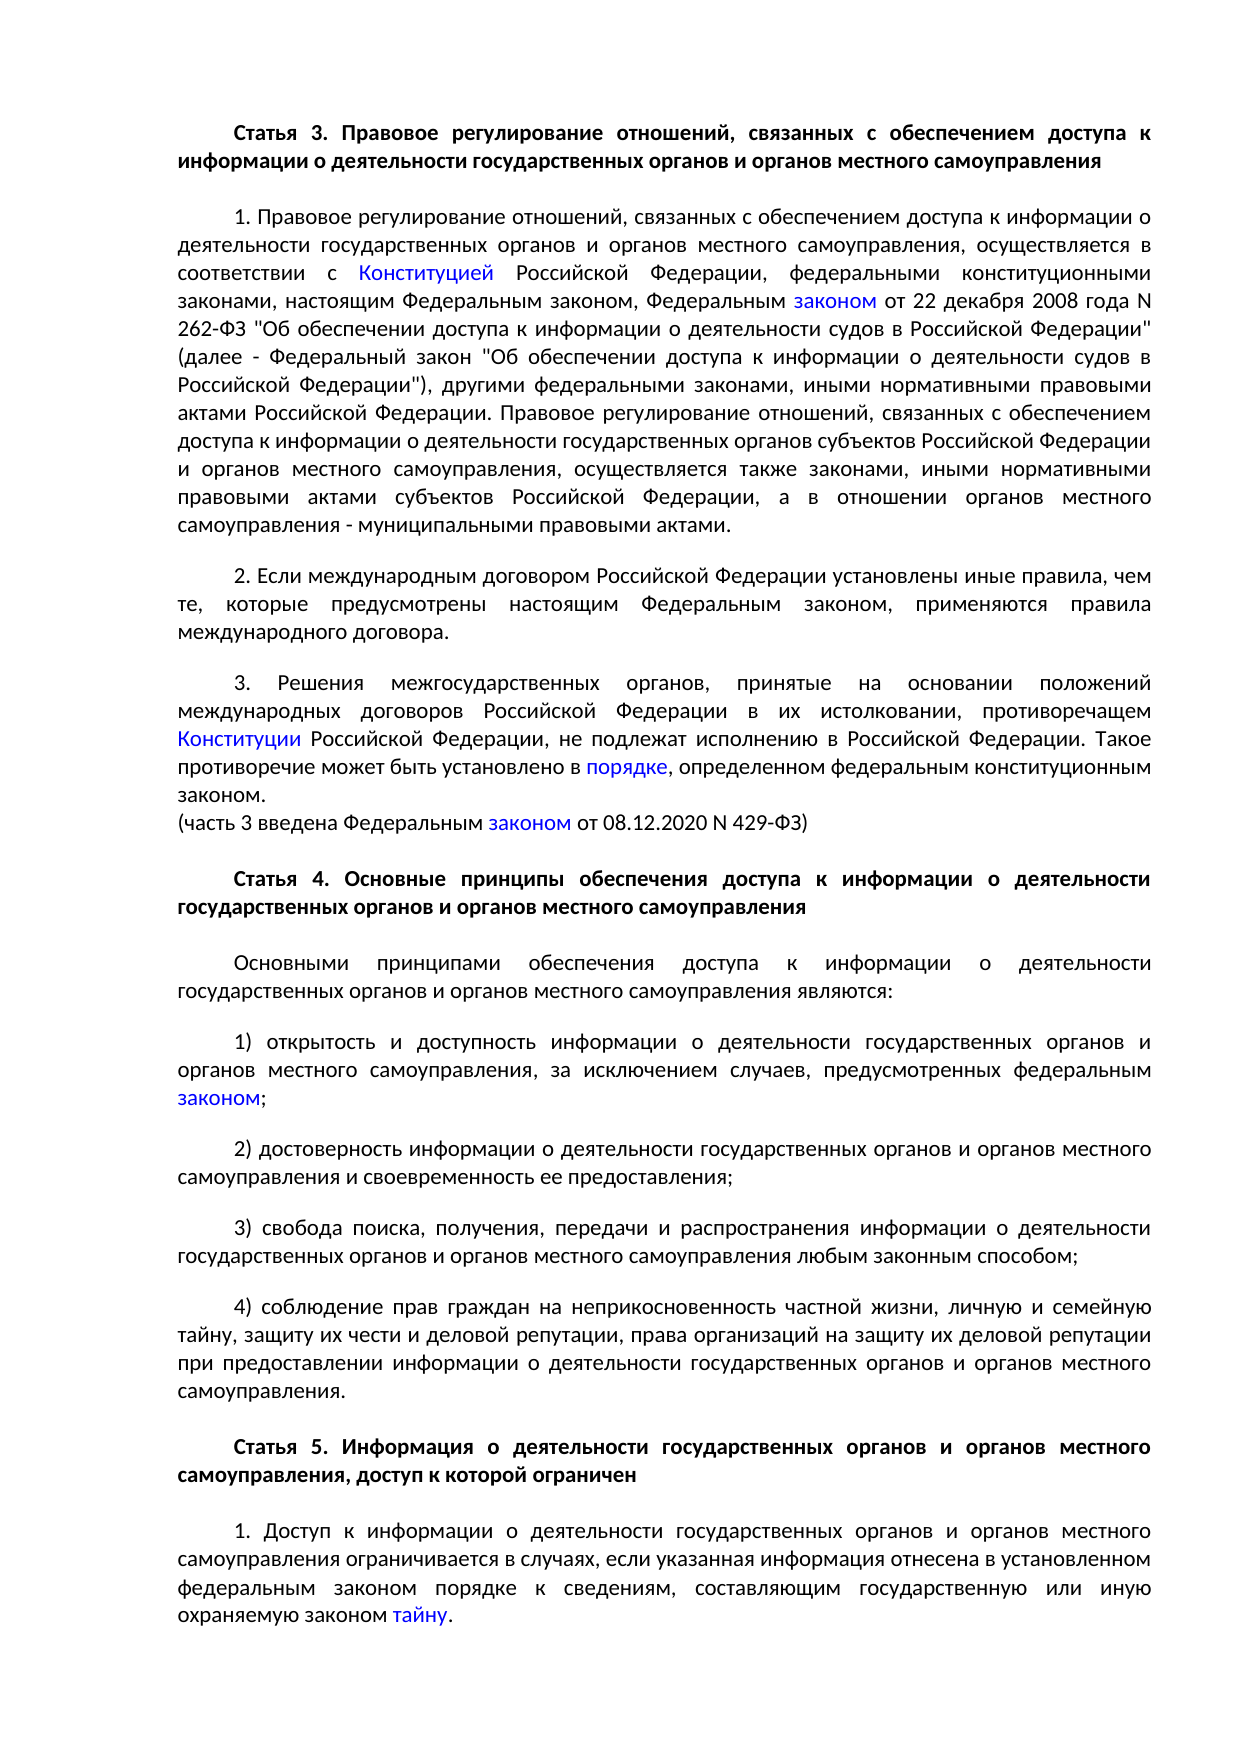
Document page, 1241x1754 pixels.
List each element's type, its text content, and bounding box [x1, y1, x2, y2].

text 1. Доступ к информации о деятельности государственных органов и органов местного самоуправления ограничивается в случаях, если указанная информация отнесена в установленном федеральным законом порядке к сведениям, составляющим государственную или иную охраняемую законом тайну. [177, 1517, 1152, 1629]
text 3. Решения межгосударственных органов, принятые на основании положений международных договоров Российской Федерации в их истолковании, противоречащем Конституции Российской Федерации, не подлежат исполнению в Российской Федерации. Такое противоречие может быть установлено в порядке, определенном федеральным конституционным законом. [177, 668, 1152, 808]
text Основными принципами обеспечения доступа к информации о деятельности государственных органов и органов местного самоуправления являются: [177, 948, 1152, 1004]
title Статья 5. Информация о деятельности государственных органов и органов местного самоуправления, доступ к которой ограничен [177, 1432, 1152, 1488]
text 1) открытость и доступность информации о деятельности государственных органов и органов местного самоуправления, за исключением случаев, предусмотренных федеральным законом; [177, 1027, 1152, 1112]
text 3) свобода поиска, получения, передачи и распространения информации о деятельности государственных органов и органов местного самоуправления любым законным способом; [177, 1213, 1152, 1269]
text 2) достоверность информации о деятельности государственных органов и органов местного самоуправления и своевременность ее предоставления; [177, 1134, 1152, 1191]
title Статья 3. Правовое регулирование отношений, связанных с обеспечением доступа к информации о деятельности государственных органов и органов местного самоуправления [177, 118, 1152, 174]
text 4) соблюдение прав граждан на неприкосновенность частной жизни, личную и семейную тайну, защиту их чести и деловой репутации, права организаций на защиту их деловой репутации при предоставлении информации о деятельности государственных органов и органов местного самоуправления. [177, 1292, 1152, 1404]
title Статья 4. Основные принципы обеспечения доступа к информации о деятельности государственных органов и органов местного самоуправления [177, 864, 1152, 921]
text (часть 3 введена Федеральным законом от 08.12.2020 N 429-ФЗ) [177, 808, 1152, 836]
text 2. Если международным договором Российской Федерации установлены иные правила, чем те, которые предусмотрены настоящим Федеральным законом, применяются правила международного договора. [177, 561, 1152, 645]
text 1. Правовое регулирование отношений, связанных с обеспечением доступа к информации о деятельности государственных органов и органов местного самоуправления, осуществляется в соответствии с Конституцией Российской Федерации, федеральными конституционными законами, настоящим Федеральным законом, Федеральным законом от 22 декабря 2008 года N 262-ФЗ "Об обеспечении доступа к информации о деятельности судов в Российской Федерации" (далее - Федеральный закон "Об обеспечении доступа к информации о деятельности судов в Российской Федерации"), другими федеральными законами, иными нормативными правовыми актами Российской Федерации. Правовое регулирование отношений, связанных с обеспечением доступа к информации о деятельности государственных органов субъектов Российской Федерации и органов местного самоуправления, осуществляется также законами, иными нормативными правовыми актами субъектов Российской Федерации, а в отношении органов местного самоуправления - муниципальными правовыми актами. [177, 202, 1152, 538]
